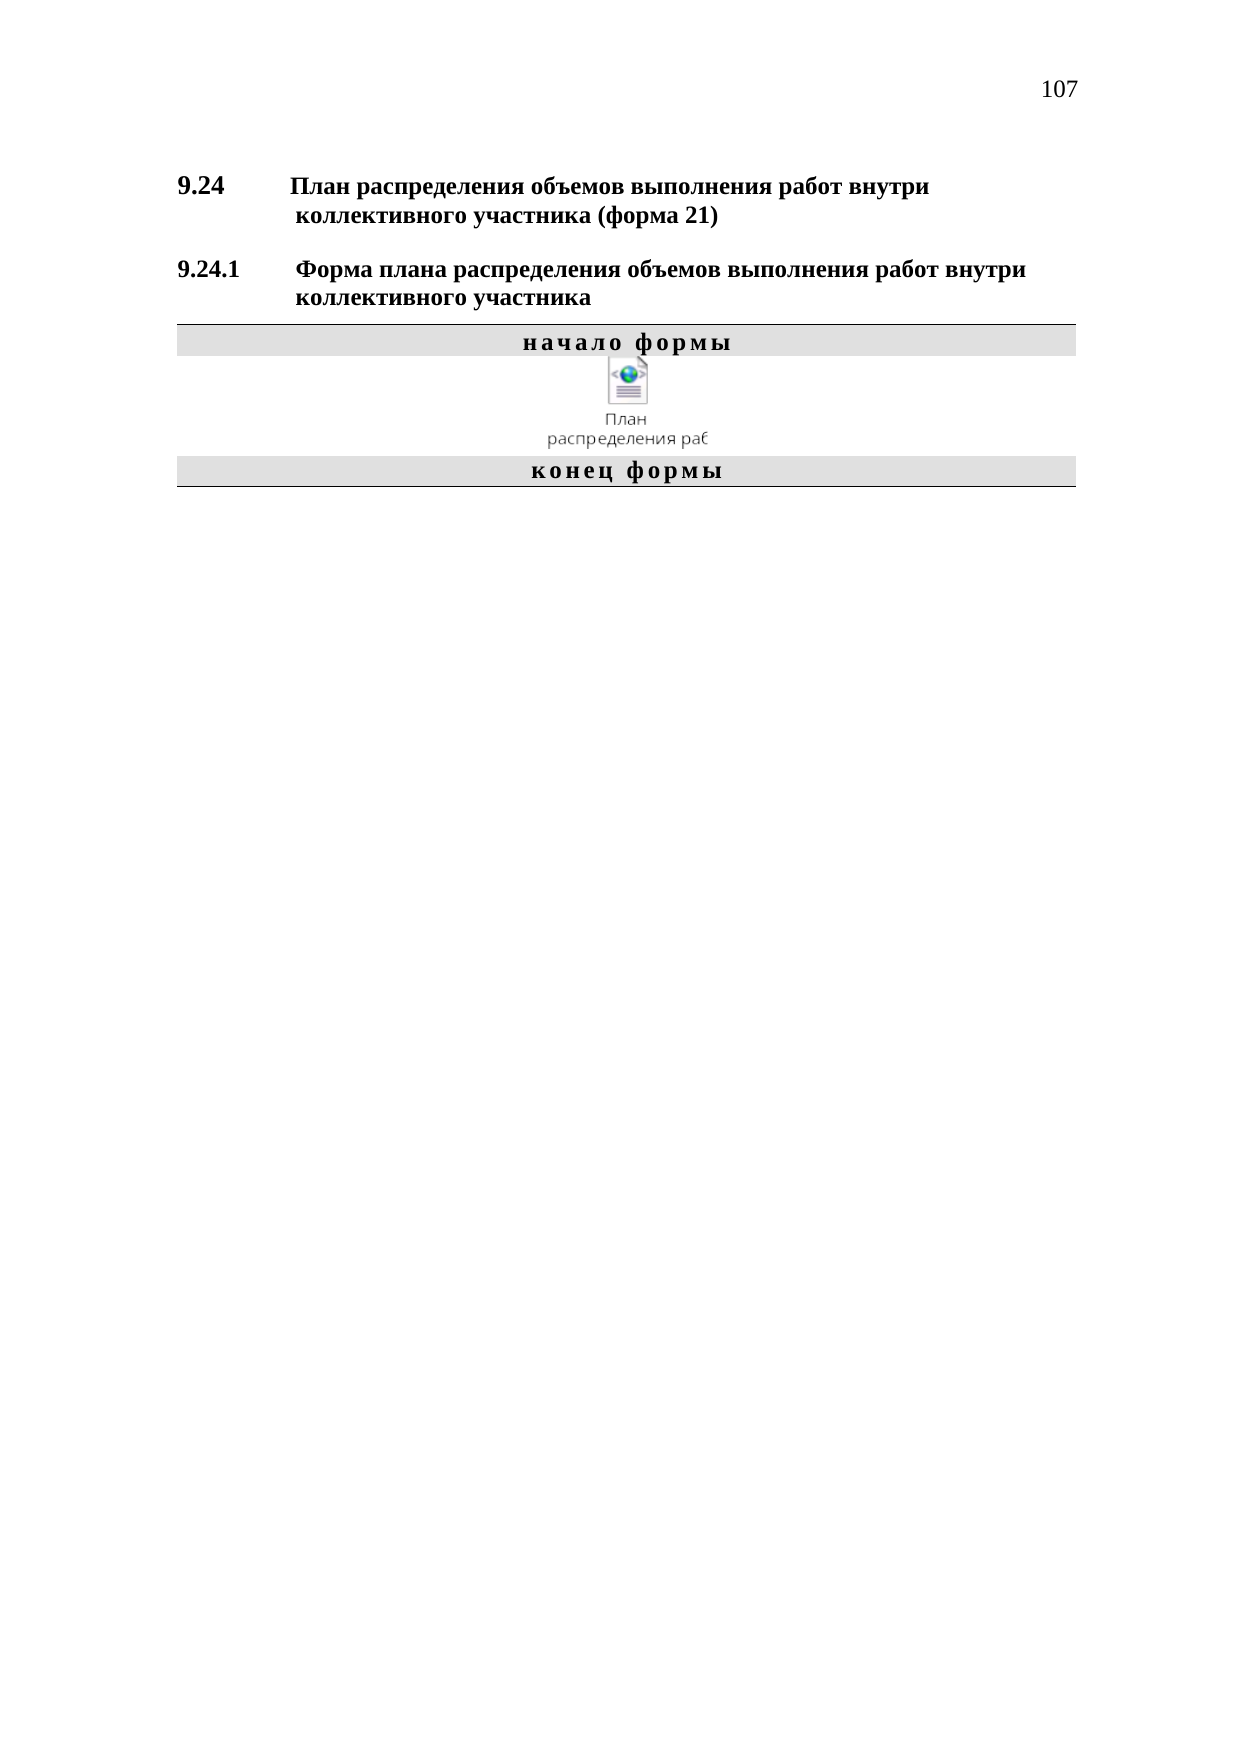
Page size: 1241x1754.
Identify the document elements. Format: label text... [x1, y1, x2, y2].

text начало формы [177, 325, 1076, 356]
list Форма плана распределения объемов выполнения работ внутри коллективного участника [177, 254, 1078, 311]
text конец формы [177, 456, 1076, 486]
list План распределения объемов выполнения работ внутри коллективного участника (форма 21) [177, 169, 1078, 229]
